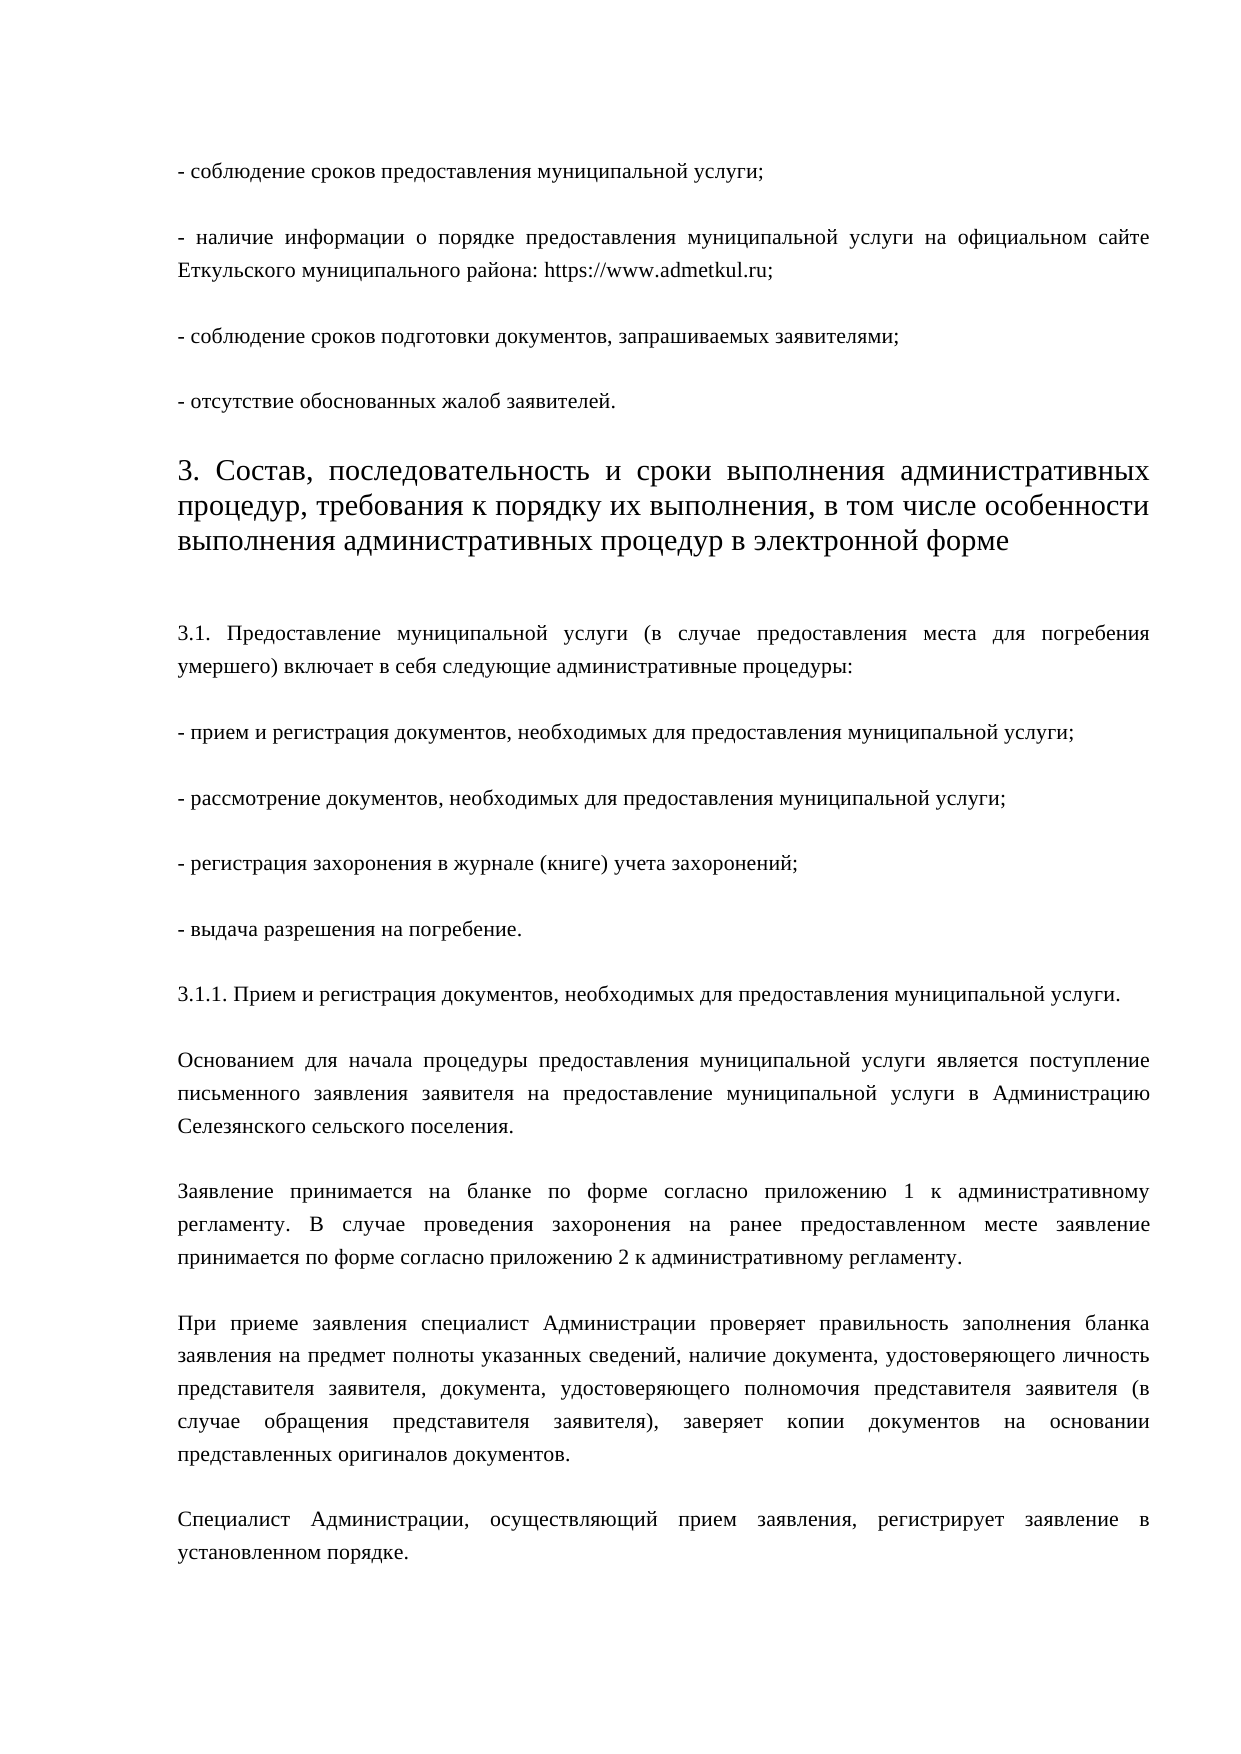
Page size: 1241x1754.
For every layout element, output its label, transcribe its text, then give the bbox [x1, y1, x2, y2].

text - прием и регистрация документов, необходимых для предоставления муниципальной услуги; [177, 678, 1152, 744]
text - выдача разрешения на погребение. [177, 908, 1152, 941]
text - наличие информации о порядке предоставления муниципальной услуги на официальном сайте Еткульского муниципального района: https://www.admetkul.ru; [177, 184, 1152, 282]
text - регистрация захоронения в журнале (книге) учета захоронений; [177, 810, 1152, 875]
text Специалист Администрации, осуществляющий прием заявления, регистрирует заявление в установленном порядке. [177, 1466, 1152, 1564]
text 3.1.1. Прием и регистрация документов, необходимых для предоставления муниципальной услуги. [177, 941, 1152, 1007]
text Заявление принимается на бланке по форме согласно приложению 1 к административному регламенту. В случае проведения захоронения на ранее предоставленном месте заявление принимается по форме согласно приложению 2 к административному регламенту. [177, 1138, 1152, 1269]
text - рассмотрение документов, необходимых для предоставления муниципальной услуги; [177, 744, 1152, 810]
text При приеме заявления специалист Администрации проверяет правильность заполнения бланка заявления на предмет полноты указанных сведений, наличие документа, удостоверяющего личность представителя заявителя, документа, удостоверяющего полномочия представителя заявителя (в случае обращения представителя заявителя), заверяет копии документов на основании представленных оригиналов документов. [177, 1269, 1152, 1466]
text Основанием для начала процедуры предоставления муниципальной услуги является поступление письменного заявления заявителя на предоставление муниципальной услуги в Администрацию Селезянского сельского поселения. [177, 1007, 1152, 1138]
text - соблюдение сроков подготовки документов, запрашиваемых заявителями; [177, 282, 1152, 348]
text 3. Состав, последовательность и сроки выполнения административных процедур, требования к порядку их выполнения, в том числе особенности выполнения административных процедур в электронной форме [177, 452, 1152, 557]
text - соблюдение сроков предоставления муниципальной услуги; [177, 118, 1152, 184]
text 3.1. Предоставление муниципальной услуги (в случае предоставления места для погребения умершего) включает в себя следующие административные процедуры: [177, 580, 1152, 678]
text - отсутствие обоснованных жалоб заявителей. [177, 348, 1152, 413]
